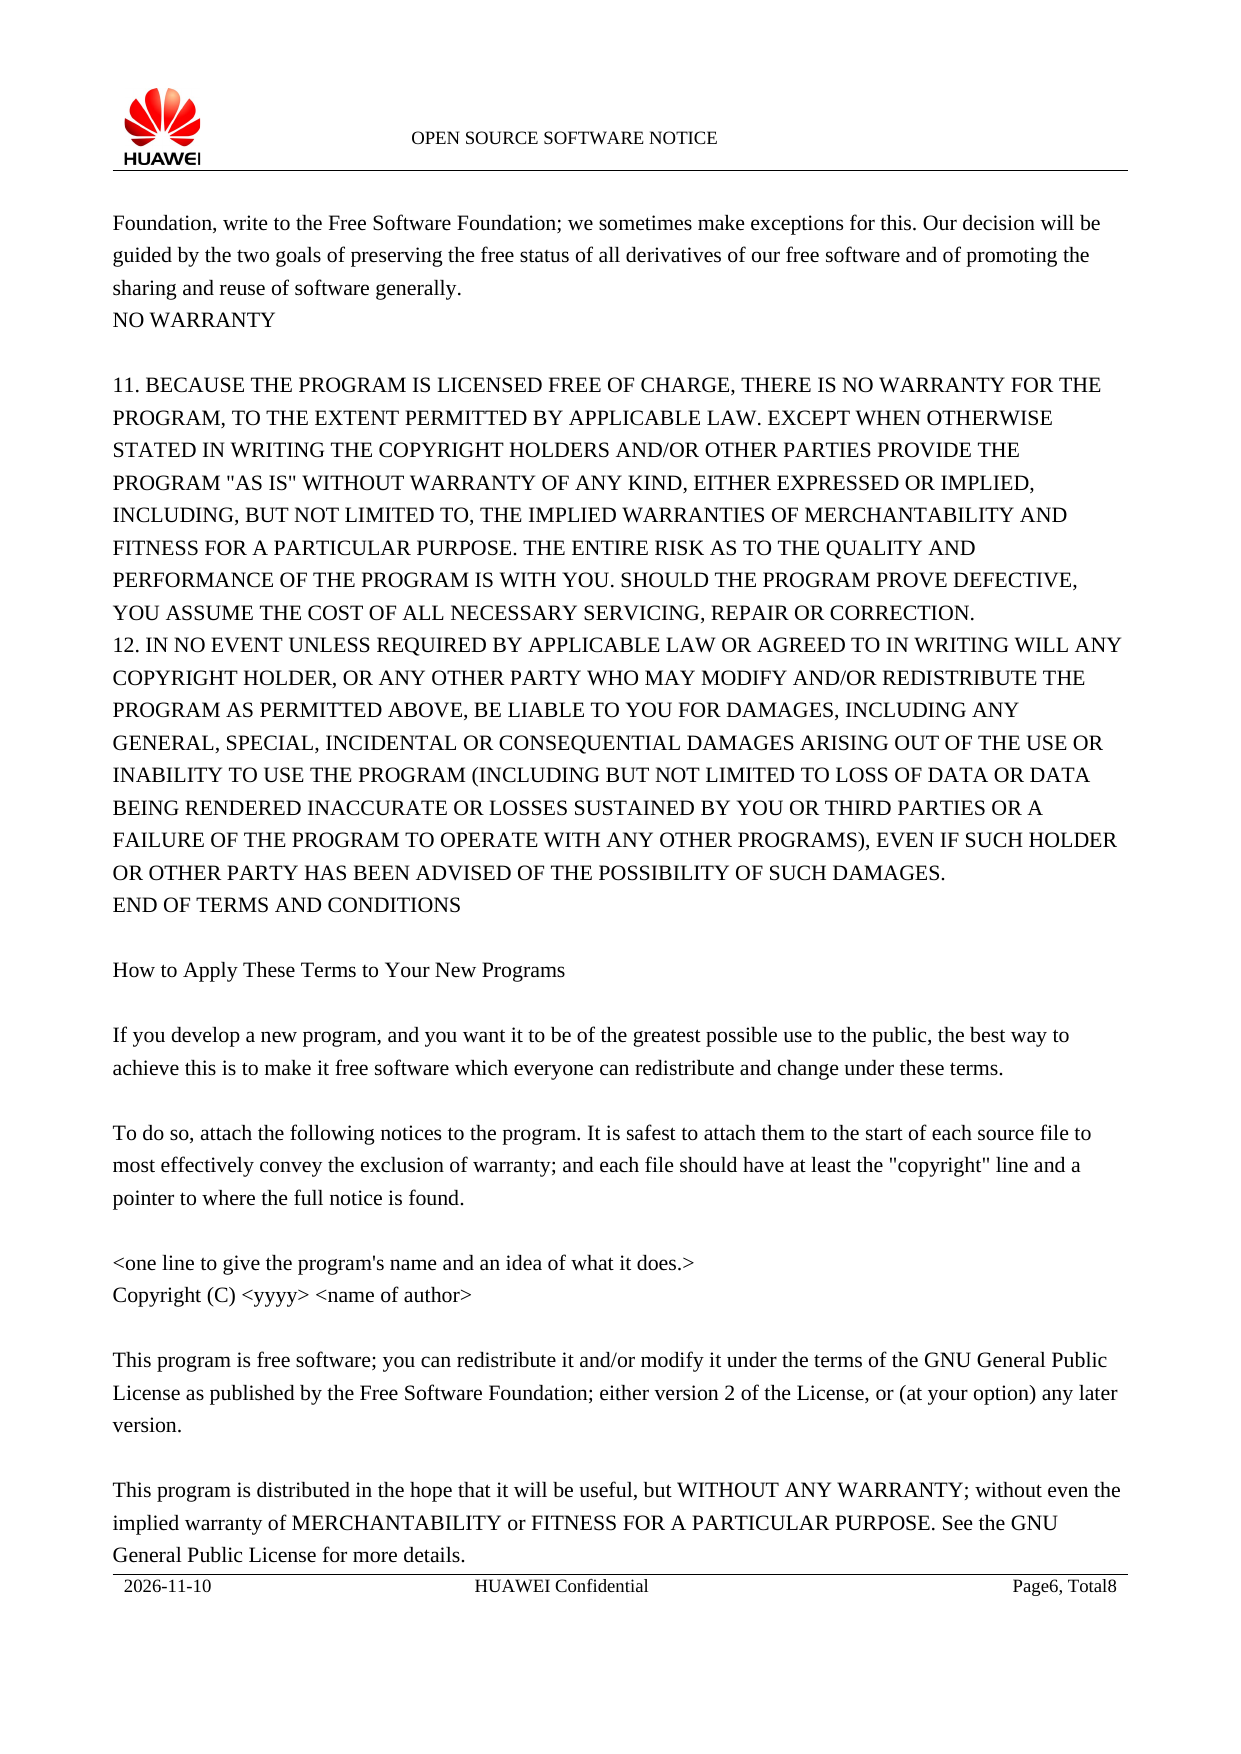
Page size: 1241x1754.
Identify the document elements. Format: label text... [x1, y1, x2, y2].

picture [124, 88, 201, 165]
